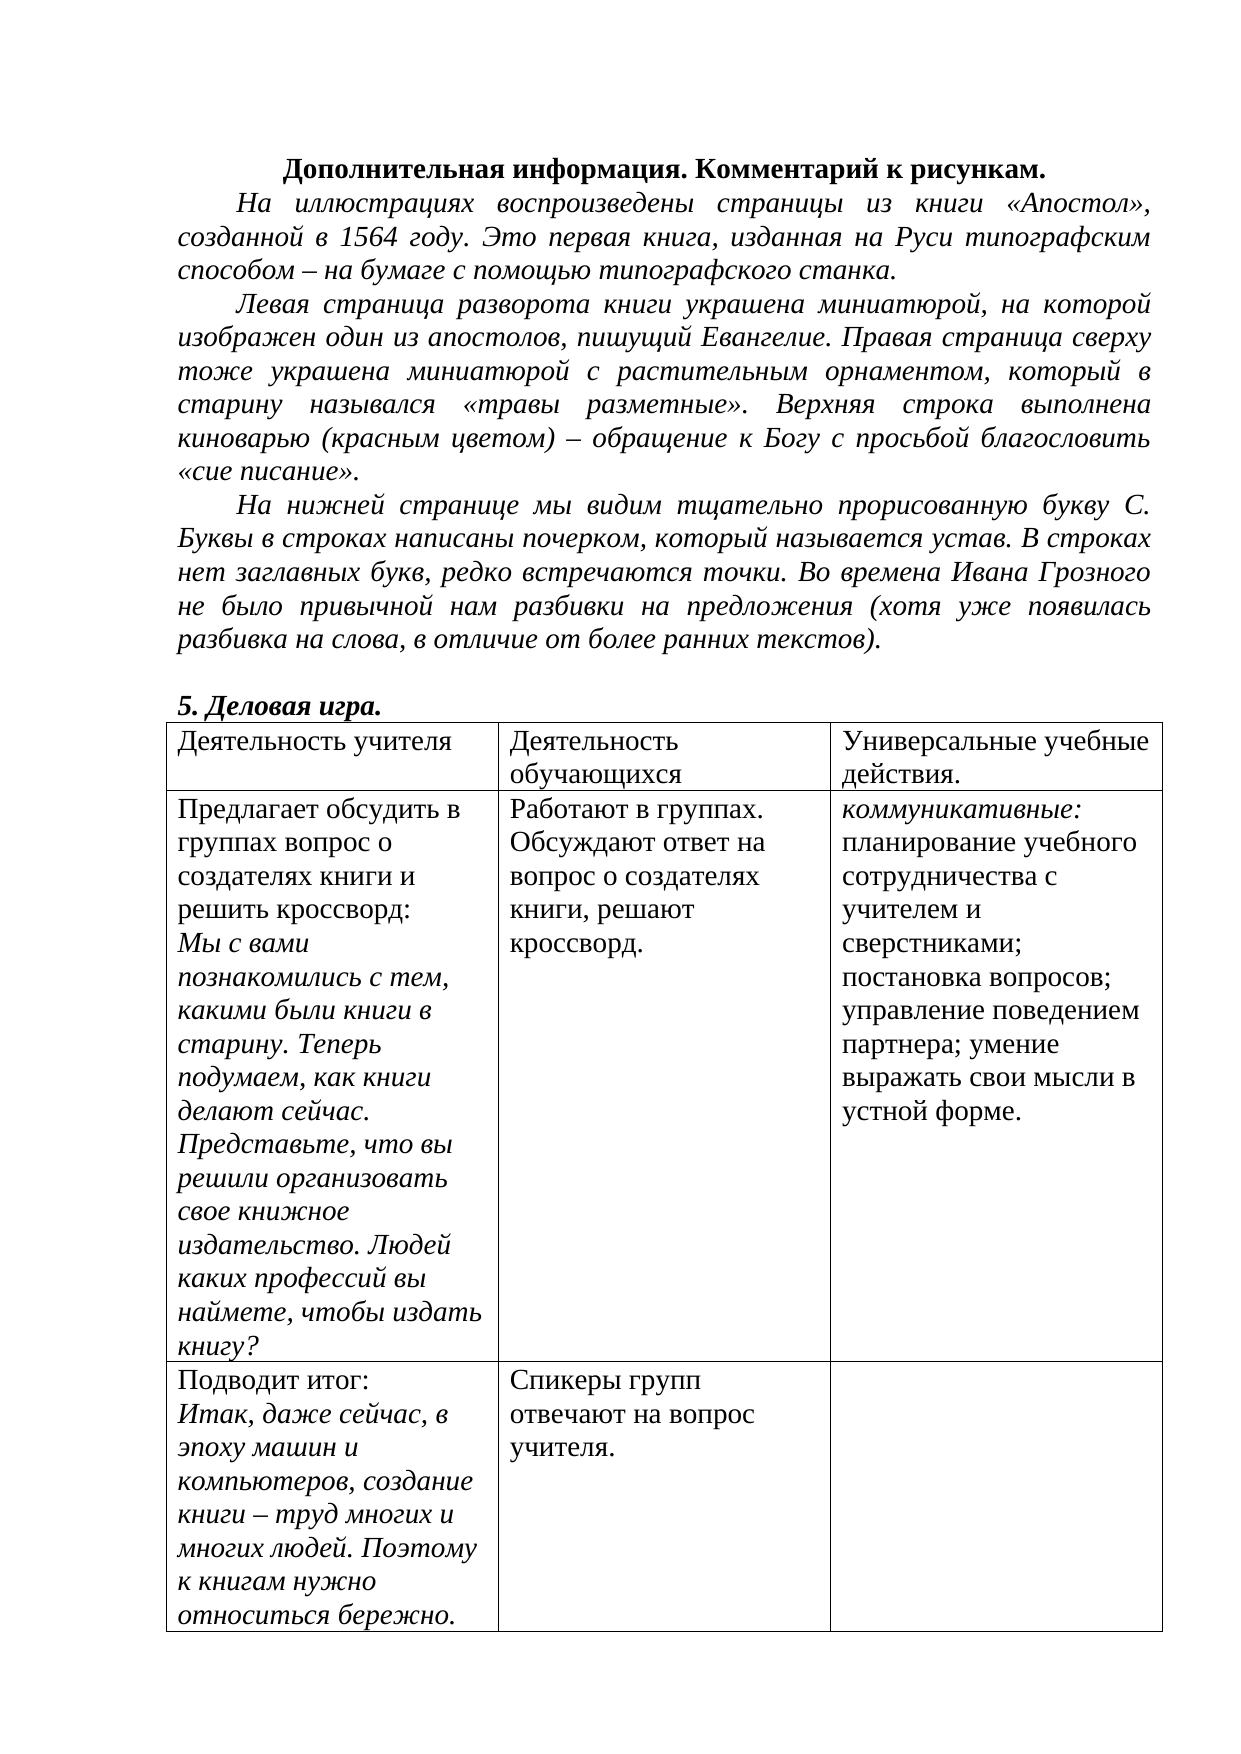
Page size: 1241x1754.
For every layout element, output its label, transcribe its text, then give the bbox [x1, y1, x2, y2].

table_cell Спикеры групп отвечают на вопрос учителя. [499, 1362, 830, 1631]
text На нижней странице мы видим тщательно прорисованную букву С. Буквы в строках написаны почерком, который называется устав. В строках нет заглавных букв, редко встречаются точки. Во времена Ивана Грозного не было привычной нам разбивки на предложения (хотя уже появилась разбивка на слова, в отличие от более ранних текстов). [177, 487, 1152, 655]
table_cell Предлагает обсудить в группах вопрос о создателях книги и решить кроссворд: Мы с вами познакомились с тем, какими были книги в старину. Теперь подумаем, как книги делают сейчас. Представьте, что вы решили организовать свое книжное издательство. Людей каких профессий вы наймете, чтобы издать книгу? [167, 791, 498, 1361]
table_header Деятельность обучающихся [499, 723, 830, 790]
table_header Деятельность учителя [167, 723, 498, 790]
text Дополнительная информация. Комментарий к рисункам. [177, 152, 1152, 185]
table_cell [831, 1362, 1162, 1631]
text На иллюстрациях воспроизведены страницы из книги «Апостол», созданной в 1564 году. Это первая книга, изданная на Руси типографским способом – на бумаге с помощью типографского станка. [177, 185, 1152, 286]
text 5. Деловая игра. [177, 688, 1152, 722]
table_cell Работают в группах. Обсуждают ответ на вопрос о создателях книги, решают кроссворд. [499, 791, 830, 1361]
table_header Универсальные учебные действия. [831, 723, 1162, 790]
table_cell коммуникативные: планирование учебного сотрудничества с учителем и сверстниками; постановка вопросов; управление поведением партнера; умение выражать свои мысли в устной форме. [831, 791, 1162, 1361]
text Левая страница разворота книги украшена миниатюрой, на которой изображен один из апостолов, пишущий Евангелие. Правая страница сверху тоже украшена миниатюрой с растительным орнаментом, который в старину назывался «травы разметные». Верхняя строка выполнена киноварью (красным цветом) – обращение к Богу с просьбой благословить «сие писание». [177, 286, 1152, 487]
table_cell Подводит итог: Итак, даже сейчас, в эпоху машин и компьютеров, создание книги – труд многих и многих людей. Поэтому к книгам нужно относиться бережно. [167, 1362, 498, 1631]
